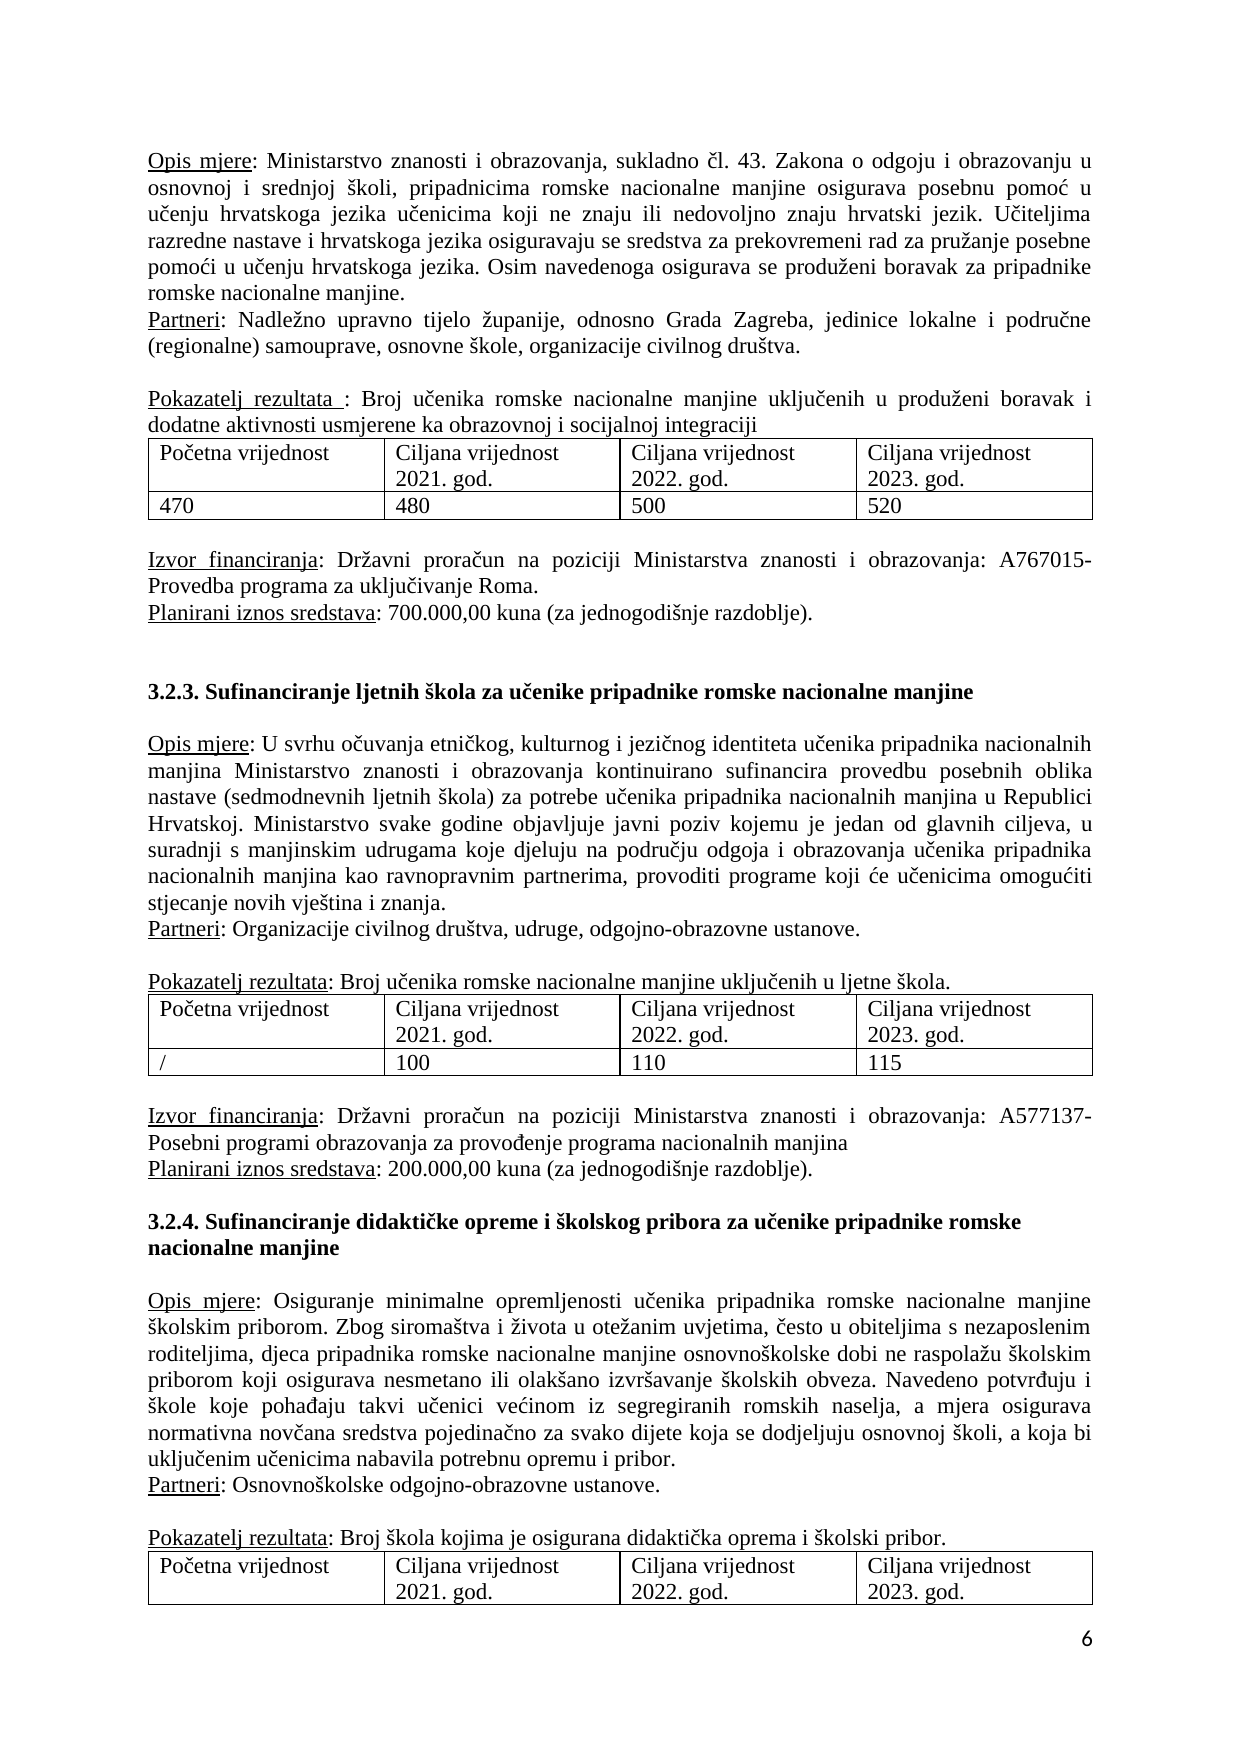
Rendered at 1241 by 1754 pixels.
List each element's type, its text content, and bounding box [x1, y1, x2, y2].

table_header Ciljana vrijednost 2021. god. [385, 439, 619, 491]
text Izvor financiranja: Državni proračun na poziciji Ministarstva znanosti i obrazovanja: A767015- Provedba programa za uključivanje Roma. [148, 546, 1093, 599]
table_header Početna vrijednost [149, 995, 384, 1048]
table_cell 500 [621, 492, 856, 519]
table_header Ciljana vrijednost 2022. god. [621, 995, 856, 1048]
text Planirani iznos sredstava: 700.000,00 kuna (za jednogodišnje razdoblje). [148, 599, 1093, 625]
text Pokazatelj rezultata : Broj učenika romske nacionalne manjine uključenih u produženi boravak i dodatne aktivnosti usmjerene ka obrazovnoj i socijalnoj integraciji [148, 385, 1093, 437]
text Pokazatelj rezultata: Broj učenika romske nacionalne manjine uključenih u ljetne škola. [148, 968, 1093, 994]
table_header Ciljana vrijednost 2022. god. [621, 1552, 856, 1604]
text Opis mjere: Ministarstvo znanosti i obrazovanja, sukladno čl. 43. Zakona o odgoju i obrazovanju u osnovnoj i srednjoj školi, pripadnicima romske nacionalne manjine osigurava posebnu pomoć u učenju hrvatskoga jezika učenicima koji ne znaju ili nedovoljno znaju hrvatski jezik. Učiteljima razredne nastave i hrvatskoga jezika osiguravaju se sredstva za prekovremeni rad za pružanje posebne pomoći u učenju hrvatskoga jezika. Osim navedenoga osigurava se produženi boravak za pripadnike romske nacionalne manjine. [148, 148, 1093, 306]
table_header Ciljana vrijednost 2023. god. [857, 995, 1092, 1048]
table_cell 520 [857, 492, 1092, 519]
table_header Ciljana vrijednost 2021. god. [385, 995, 619, 1048]
table_cell 100 [385, 1049, 619, 1075]
subtitle 3.2.3. Sufinanciranje ljetnih škola za učenike pripadnike romske nacionalne manjine [148, 678, 1093, 704]
table_header Ciljana vrijednost 2021. god. [385, 1552, 619, 1604]
text Partneri: Organizacije civilnog društva, udruge, odgojno-obrazovne ustanove. [148, 915, 1093, 941]
text Izvor financiranja: Državni proračun na poziciji Ministarstva znanosti i obrazovanja: A577137- Posebni programi obrazovanja za provođenje programa nacionalnih manjina [148, 1103, 1093, 1155]
table_header Početna vrijednost [149, 1552, 384, 1604]
table_cell / [149, 1049, 384, 1075]
subtitle 3.2.4. Sufinanciranje didaktičke opreme i školskog pribora za učenike pripadnike romske nacionalne manjine [148, 1208, 1093, 1261]
text Partneri: Osnovnoškolske odgojno-obrazovne ustanove. [148, 1472, 1093, 1498]
table_header Ciljana vrijednost 2022. god. [621, 439, 856, 491]
text Pokazatelj rezultata: Broj škola kojima je osigurana didaktička oprema i školski pribor. [148, 1524, 1093, 1551]
table_header Početna vrijednost [149, 439, 384, 491]
table_cell 110 [621, 1049, 856, 1075]
text Opis mjere: Osiguranje minimalne opremljenosti učenika pripadnika romske nacionalne manjine školskim priborom. Zbog siromaštva i života u otežanim uvjetima, često u obiteljima s nezaposlenim roditeljima, djeca pripadnika romske nacionalne manjine osnovnoškolske dobi ne raspolažu školskim priborom koji osigurava nesmetano ili olakšano izvršavanje školskih obveza. Navedeno potvrđuju i škole koje pohađaju takvi učenici većinom iz segregiranih romskih naselja, a mjera osigurava normativna novčana sredstva pojedinačno za svako dijete koja se dodjeljuju osnovnoj školi, a koja bi uključenim učenicima nabavila potrebnu opremu i pribor. [148, 1287, 1093, 1472]
text Opis mjere: U svrhu očuvanja etničkog, kulturnog i jezičnog identiteta učenika pripadnika nacionalnih manjina Ministarstvo znanosti i obrazovanja kontinuirano sufinancira provedbu posebnih oblika nastave (sedmodnevnih ljetnih škola) za potrebe učenika pripadnika nacionalnih manjina u Republici Hrvatskoj. Ministarstvo svake godine objavljuje javni poziv kojemu je jedan od glavnih ciljeva, u suradnji s manjinskim udrugama koje djeluju na području odgoja i obrazovanja učenika pripadnika nacionalnih manjina kao ravnopravnim partnerima, provoditi programe koji će učenicima omogućiti stjecanje novih vještina i znanja. [148, 731, 1093, 915]
table_header Ciljana vrijednost 2023. god. [857, 1552, 1092, 1604]
text Partneri: Nadležno upravno tijelo županije, odnosno Grada Zagreba, jedinice lokalne i područne (regionalne) samouprave, osnovne škole, organizacije civilnog društva. [148, 306, 1093, 358]
table_cell 480 [385, 492, 619, 519]
table_cell 115 [857, 1049, 1092, 1075]
table_cell 470 [149, 492, 384, 519]
text Planirani iznos sredstava: 200.000,00 kuna (za jednogodišnje razdoblje). [148, 1155, 1093, 1182]
table_header Ciljana vrijednost 2023. god. [857, 439, 1092, 491]
